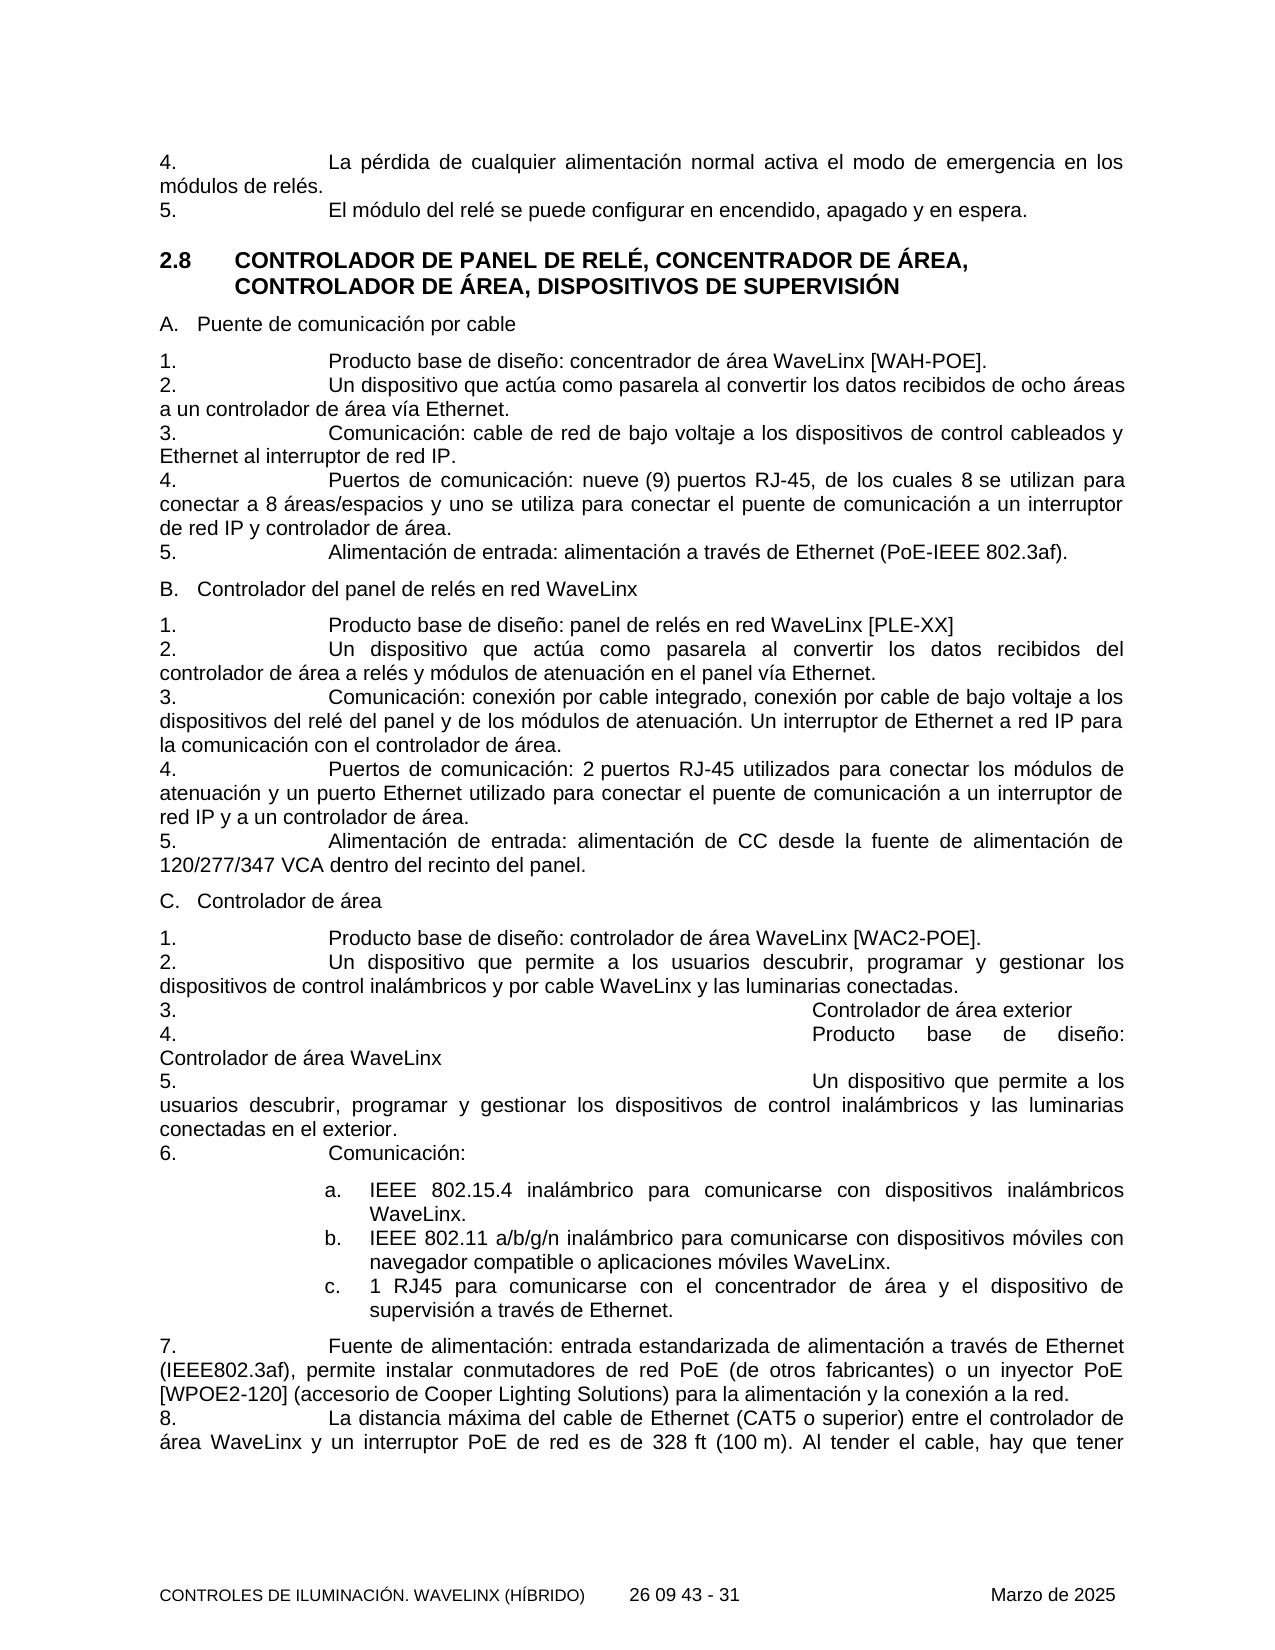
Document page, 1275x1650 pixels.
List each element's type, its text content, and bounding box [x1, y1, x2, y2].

list Un dispositivo que actúa como pasarela al convertir los datos recibidos de ocho áreas a un controlador de área vía Ethernet. [159, 372, 1125, 420]
list Producto base de diseño: concentrador de área WaveLinx [WAH-POE]. [159, 348, 1125, 372]
list Producto base de diseño: panel de relés en red WaveLinx [PLE-XX] [159, 613, 1125, 637]
list 1 RJ45 para comunicarse con el concentrador de área y el dispositivo de supervisión a través de Ethernet. [324, 1273, 1125, 1321]
text La pérdida de cualquier alimentación normal activa el modo de emergencia en los módulos de relés. [159, 150, 1125, 198]
list Producto base de diseño: Controlador de área WaveLinx [159, 1021, 1125, 1069]
list Producto base de diseño: controlador de área WaveLinx [WAC2-POE]. [159, 926, 1125, 949]
list IEEE 802.11 a/b/g/n inalámbrico para comunicarse con dispositivos móviles con navegador compatible o aplicaciones móviles WaveLinx. [324, 1226, 1125, 1273]
text Puertos de comunicación: nueve (9) puertos RJ-45, de los cuales 8 se utilizan para conectar a 8 áreas/espacios y uno se utiliza para conectar el puente de comunicación a un interruptor de red IP y controlador de área. [159, 468, 1125, 540]
text Comunicación: cable de red de bajo voltaje a los dispositivos de control cableados y Ethernet al interruptor de red IP. [159, 420, 1125, 468]
list Controlador de área exterior [159, 997, 1125, 1021]
text Comunicación: [159, 1141, 1125, 1165]
subtitle CONTROLADOR DE PANEL DE RELÉ, CONCENTRADOR DE ÁREA, CONTROLADOR DE ÁREA, DISPOSITIVOS DE SUPERVISIÓN [159, 247, 1125, 299]
list Controlador del panel de relés en red WaveLinx [159, 577, 1125, 601]
text Comunicación: conexión por cable integrado, conexión por cable de bajo voltaje a los dispositivos del relé del panel y de los módulos de atenuación. Un interruptor de Ethernet a red IP para la comunicación con el controlador de área. [159, 685, 1125, 757]
text El módulo del relé se puede configurar en encendido, apagado y en espera. [159, 198, 1125, 222]
text Fuente de alimentación: entrada estandarizada de alimentación a través de Ethernet (IEEE802.3af), permite instalar conmutadores de red PoE (de otros fabricantes) o un inyector PoE [WPOE2-120] (accesorio de Cooper Lighting Solutions) para la alimentación y la conexión a la red. [159, 1334, 1125, 1406]
list Un dispositivo que permite a los usuarios descubrir, programar y gestionar los dispositivos de control inalámbricos y las luminarias conectadas en el exterior. [159, 1069, 1125, 1141]
list Puente de comunicación por cable [159, 312, 1125, 336]
text Alimentación de entrada: alimentación de CC desde la fuente de alimentación de 120/277/347 VCA dentro del recinto del panel. [159, 829, 1125, 877]
list Un dispositivo que permite a los usuarios descubrir, programar y gestionar los dispositivos de control inalámbricos y por cable WaveLinx y las luminarias conectadas. [159, 949, 1125, 997]
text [159, 1406, 1125, 1454]
text Puertos de comunicación: 2 puertos RJ-45 utilizados para conectar los módulos de atenuación y un puerto Ethernet utilizado para conectar el puente de comunicación a un interruptor de red IP y a un controlador de área. [159, 757, 1125, 829]
list Un dispositivo que actúa como pasarela al convertir los datos recibidos del controlador de área a relés y módulos de atenuación en el panel vía Ethernet. [159, 637, 1125, 685]
list IEEE 802.15.4 inalámbrico para comunicarse con dispositivos inalámbricos WaveLinx. [324, 1178, 1125, 1226]
list Controlador de área [159, 889, 1125, 913]
text Alimentación de entrada: alimentación a través de Ethernet (PoE-IEEE 802.3af). [159, 540, 1125, 564]
